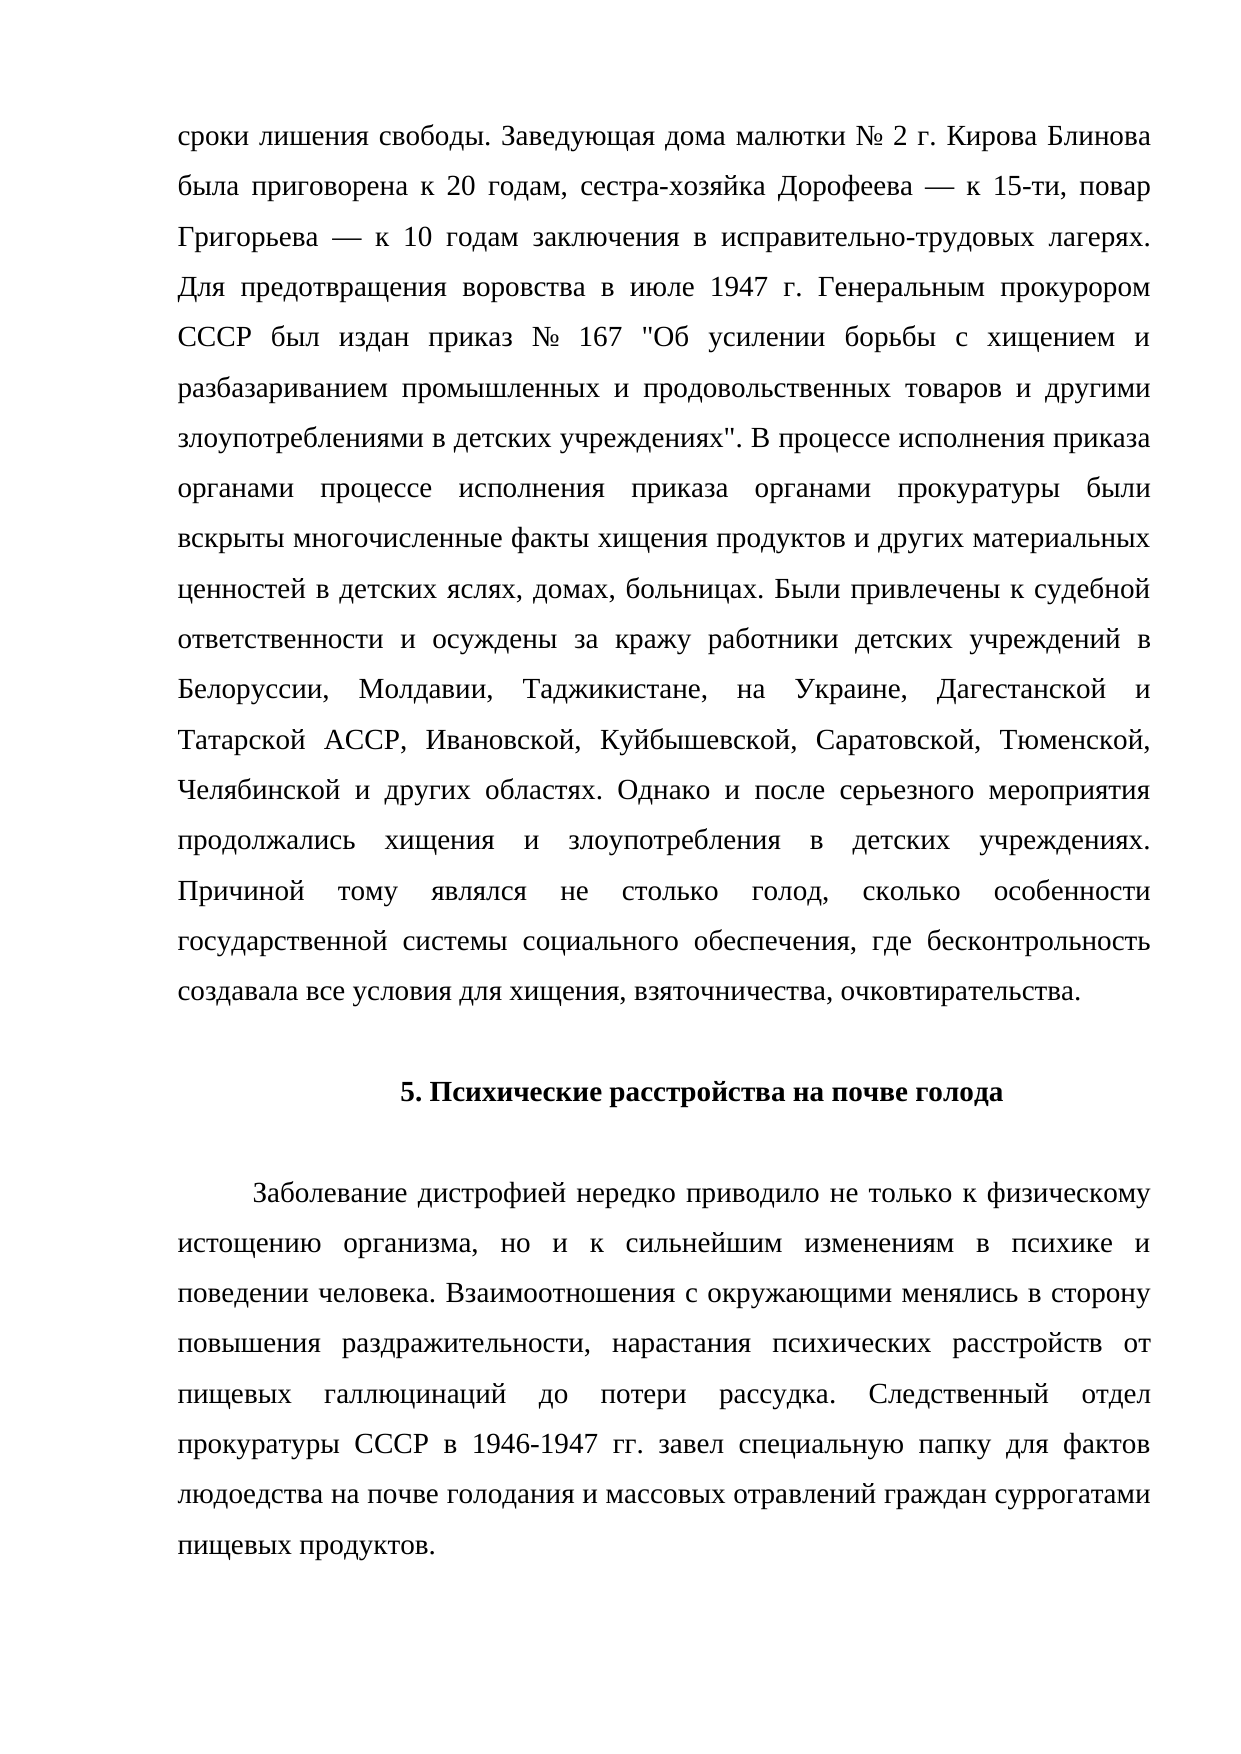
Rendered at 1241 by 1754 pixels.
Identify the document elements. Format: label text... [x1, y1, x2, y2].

text Заболевание дистрофией нередко приводило не только к физическому истощению организма, но и к сильнейшим изменениям в психике и поведении человека. Взаимоотношения с окружающими менялись в сторону повышения раздражительности, нарастания психических расстройств от пищевых галлюцинаций до потери рассудка. Следственный отдел прокуратуры СССР в 1946-1947 гг. завел специальную папку для фактов людоедства на почве голодания и массовых отравлений граждан суррогатами пищевых продуктов. [177, 1175, 1152, 1560]
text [177, 118, 1152, 1007]
text 5. Психические расстройства на почве голода [177, 1074, 1152, 1108]
